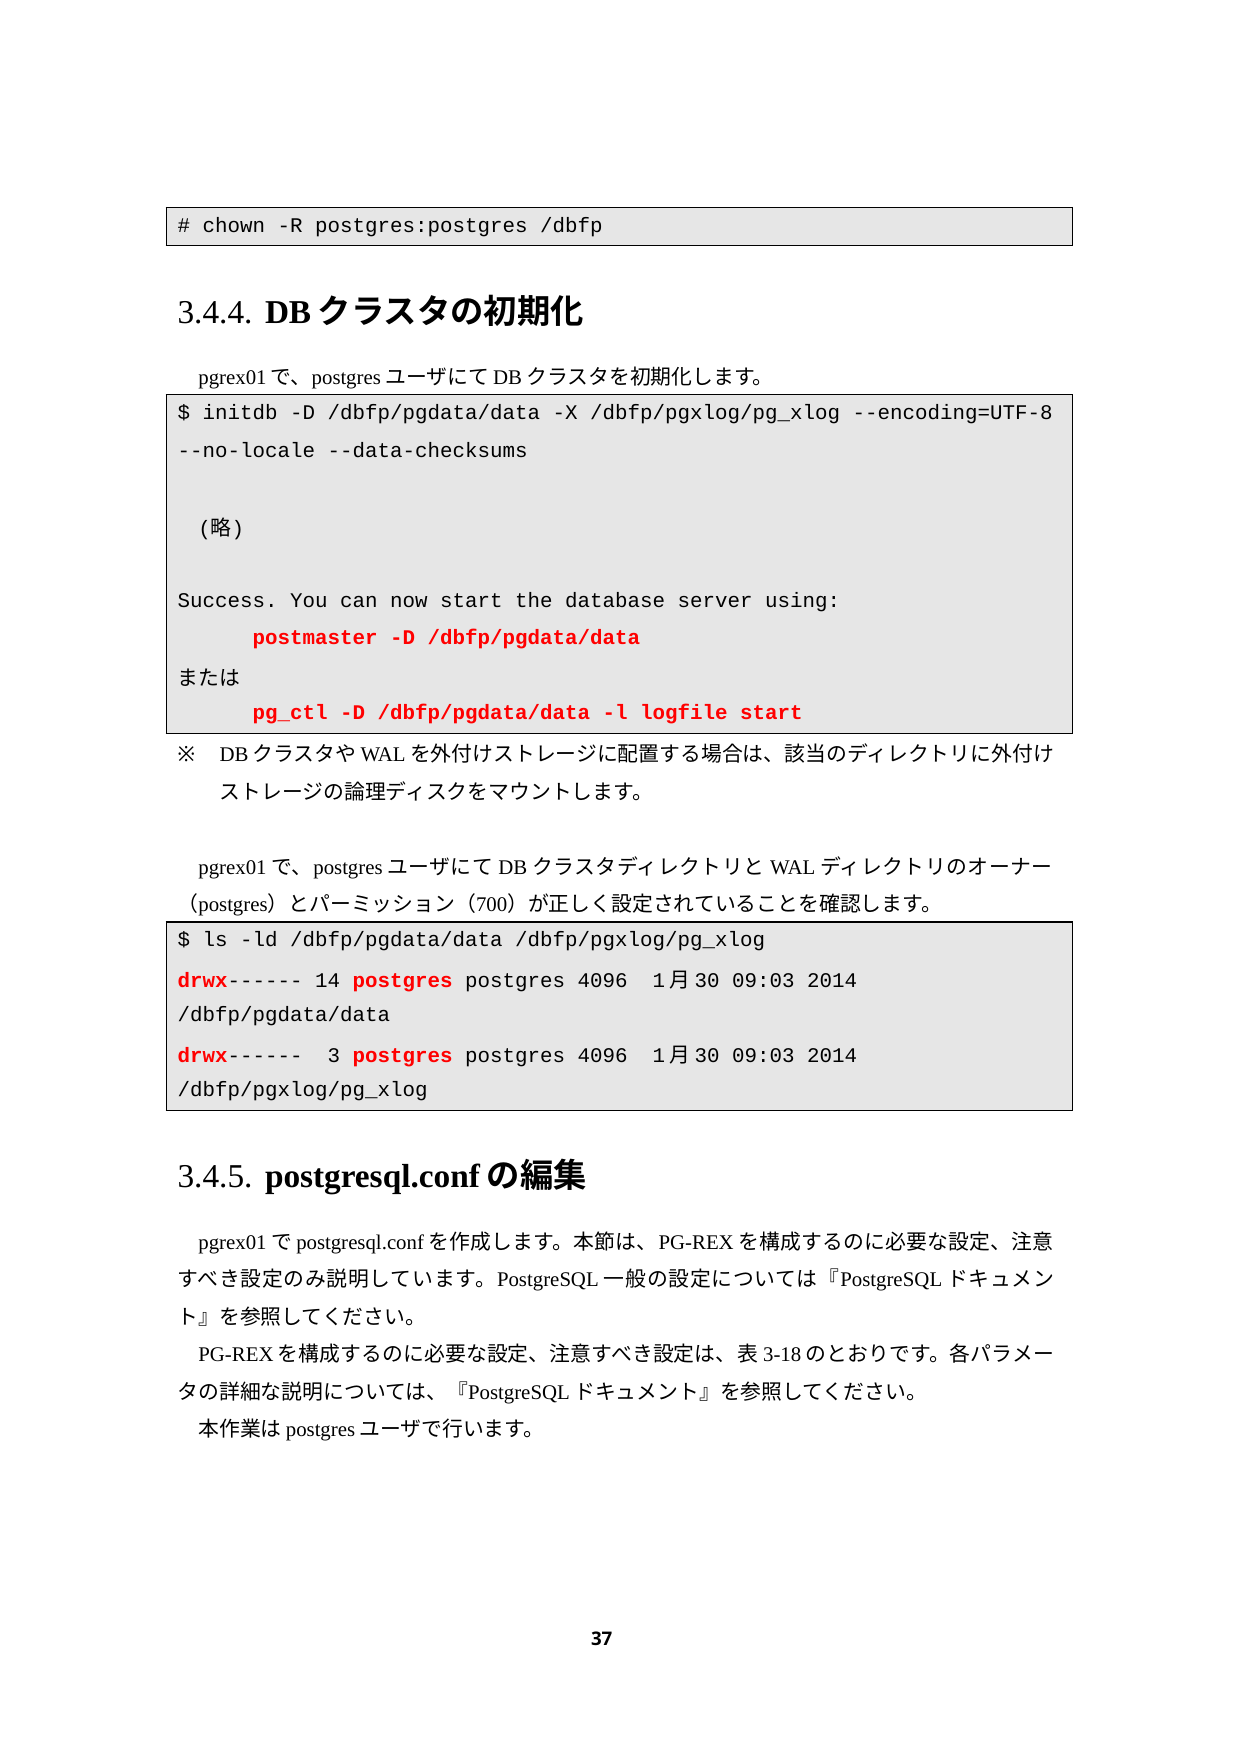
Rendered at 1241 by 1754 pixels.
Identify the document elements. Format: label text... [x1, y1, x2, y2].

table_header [167, 208, 1072, 245]
text 本作業はpostgresユーザで行います。 [177, 1409, 1054, 1446]
subtitle DBクラスタの初期化 [177, 271, 1063, 346]
table_header $ initdb -D /dbfp/pgdata/data -X /dbfp/pgxlog/pg_xlog --encoding=UTF-8 --no-locale --data-checksums (略) Success. You can now start the database server using: postmaster -D /dbfp/pgdata/data または pg_ctl -D /dbfp/pgdata/data -l logfile start [167, 395, 1072, 733]
table_header $ ls -ld /dbfp/pgdata/data /dbfp/pgxlog/pg_xlog drwx------ 14 postgres postgres 4096 1月 30 09:03 2014 /dbfp/pgdata/data drwx------ 3 postgres postgres 4096 1月 30 09:03 2014 /dbfp/pgxlog/pg_xlog [167, 923, 1072, 1110]
text pgrex01で、postgresユーザにてDBクラスタを初期化します。 [177, 357, 1054, 394]
text pgrex01でpostgresql.confを作成します。本節は、PG-REXを構成するのに必要な設定、注意すべき設定のみ説明しています。PostgreSQL一般の設定については『PostgreSQLドキュメント』を参照してください。 [177, 1221, 1054, 1334]
text pgrex01で、postgresユーザにてDBクラスタディレクトリとWALディレクトリのオーナー（postgres）とパーミッション（700）が正しく設定されていることを確認します。 [177, 846, 1054, 921]
list DBクラスタやWALを外付けストレージに配置する場合は、該当のディレクトリに外付けストレージの論理ディスクをマウントします。 [177, 734, 1054, 809]
subtitle postgresql.confの編集 [177, 1136, 1063, 1211]
